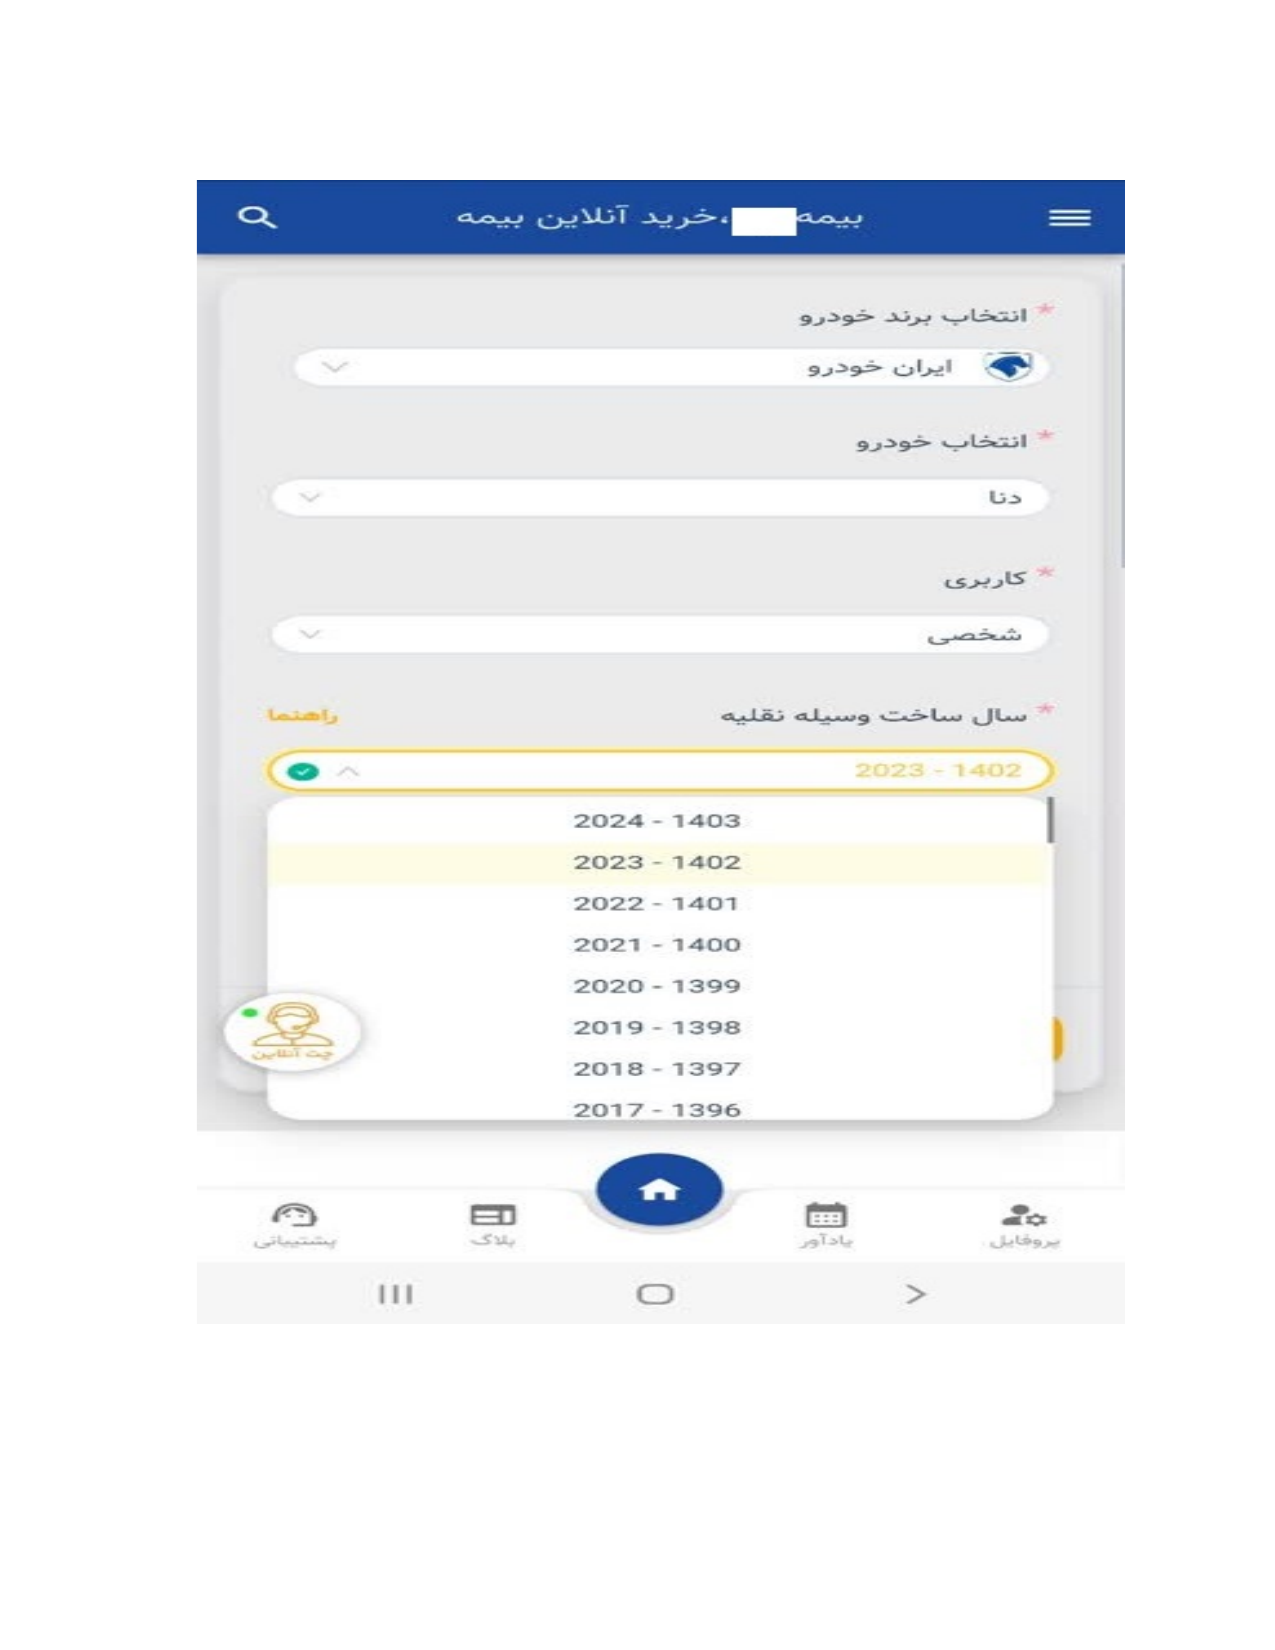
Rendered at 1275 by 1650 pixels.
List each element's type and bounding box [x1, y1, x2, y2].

picture [196, 180, 1125, 1324]
